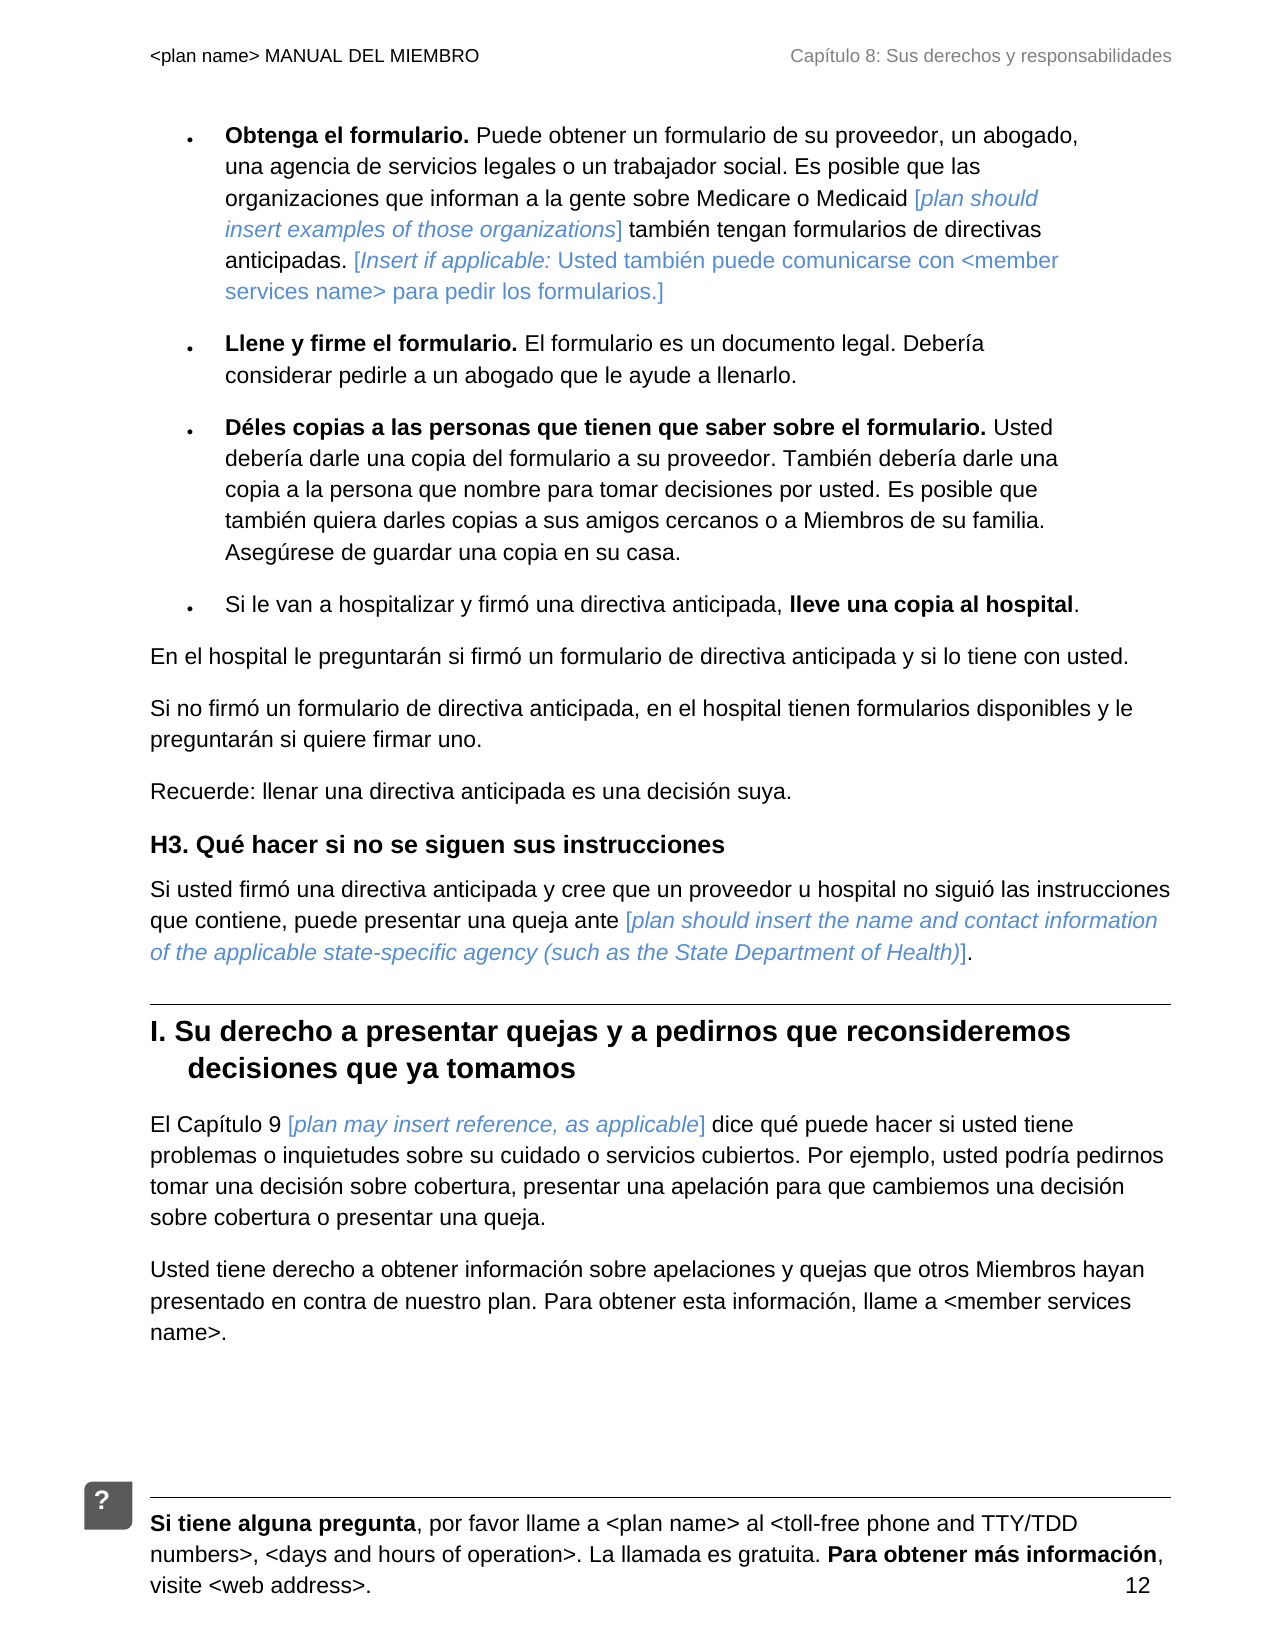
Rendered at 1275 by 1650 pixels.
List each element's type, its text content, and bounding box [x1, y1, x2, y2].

subtitle H3. Qué hacer si no se siguen sus instrucciones [150, 827, 1096, 860]
list Si no firmó un formulario de directiva anticipada, en el hospital tienen formularios disponibles y le preguntarán si quiere firmar uno. [150, 691, 1171, 754]
text Recuerde: llenar una directiva anticipada es una decisión suya. [150, 775, 1171, 806]
text Usted tiene derecho a obtener información sobre apelaciones y quejas que otros Miembros hayan presentado en contra de nuestro plan. Para obtener esta información, llame a <member services name>. [150, 1253, 1171, 1347]
list Obtenga el formulario. Puede obtener un formulario de su proveedor, un abogado, una agencia de servicios legales o un trabajador social. Es posible que las organizaciones que informan a la gente sobre Medicare o Medicaid [plan should insert examples of those organizations] también tengan formularios de directivas anticipadas. [Insert if applicable: Usted también puede comunicarse con <member services name> para pedir los formularios.] [187, 118, 1096, 306]
text El Capítulo 9 [plan may insert reference, as applicable] dice qué puede hacer si usted tiene problemas o inquietudes sobre su cuidado o servicios cubiertos. Por ejemplo, usted podría pedirnos tomar una decisión sobre cobertura, presentar una apelación para que cambiemos una decisión sobre cobertura o presentar una queja. [150, 1107, 1171, 1232]
list Llene y firme el formulario. El formulario es un documento legal. Debería considerar pedirle a un abogado que le ayude a llenarlo. [187, 327, 1096, 389]
list En el hospital le preguntarán si firmó un formulario de directiva anticipada y si lo tiene con usted. [150, 639, 1171, 671]
subtitle I. Su derecho a presentar quejas y a pedirnos que reconsideremos decisiones que ya tomamos [150, 1005, 1171, 1086]
text Si usted firmó una directiva anticipada y cree que un proveedor u hospital no siguió las instrucciones que contiene, puede presentar una queja ante [plan should insert the name and contact information of the applicable state-specific agency (such as the State Department of Health)]. [150, 873, 1171, 966]
list Déles copias a las personas que tienen que saber sobre el formulario. Usted debería darle una copia del formulario a su proveedor. También debería darle una copia a la persona que nombre para tomar decisiones por usted. Es posible que también quiera darles copias a sus amigos cercanos o a Miembros de su familia. Asegúrese de guardar una copia en su casa. [187, 410, 1096, 566]
list Si le van a hospitalizar y firmó una directiva anticipada, lleve una copia al hospital. [187, 587, 1096, 618]
